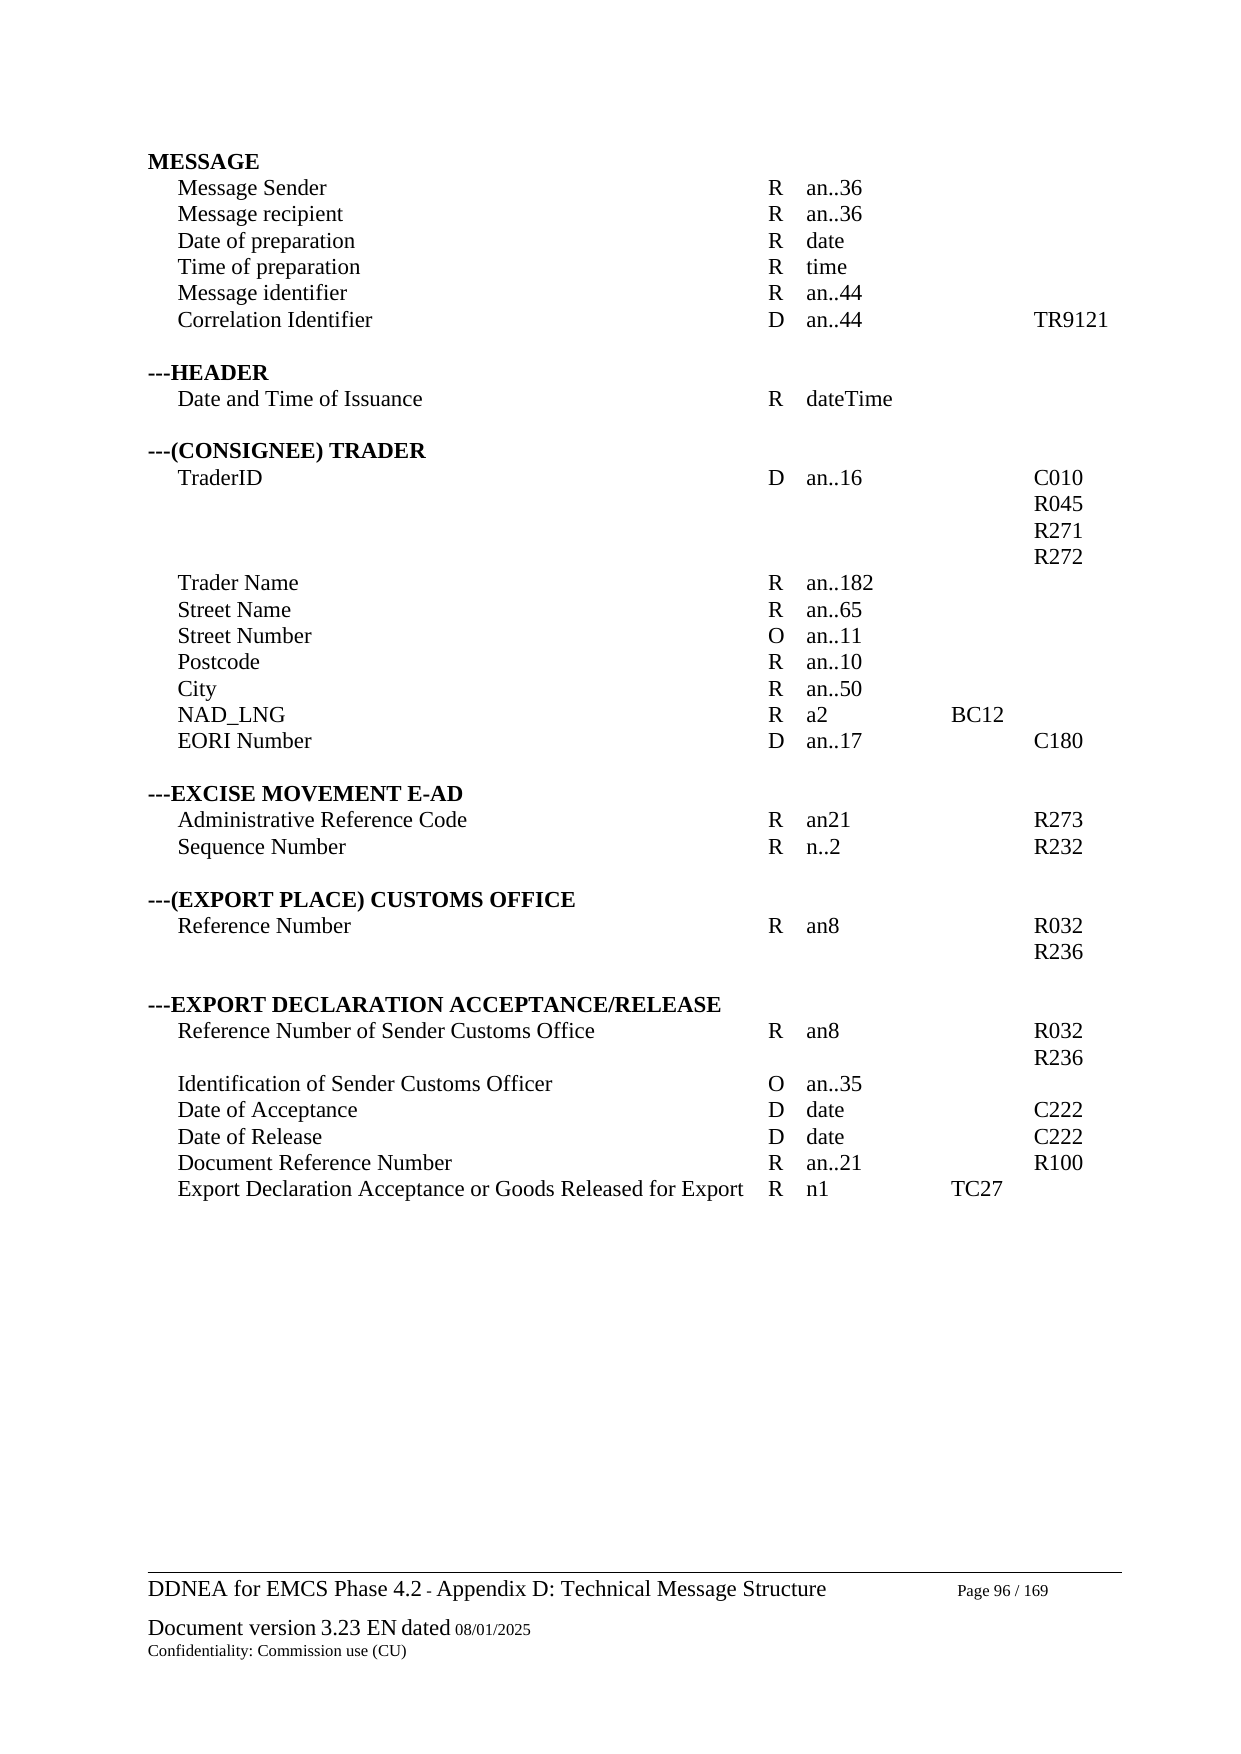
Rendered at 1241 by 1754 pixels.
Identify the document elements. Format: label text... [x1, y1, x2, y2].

text Street Name R an..65 [148, 596, 1122, 622]
text ---EXCISE MOVEMENT E-AD [148, 780, 1122, 807]
text Message Sender R an..36 [148, 174, 1122, 200]
text Street Number O an..11 [148, 622, 1122, 648]
text Reference Number of Sender Customs Office R an8 R032 [148, 1017, 1122, 1044]
text EORI Number D an..17 C180 [148, 727, 1122, 754]
text R271 [148, 517, 1122, 543]
text R272 [148, 543, 1122, 569]
text NAD_LNG R a2 BC12 [148, 701, 1122, 727]
text Time of preparation R time [148, 253, 1122, 279]
text Postcode R an..10 [148, 648, 1122, 675]
text Date of Release D date C222 [148, 1123, 1122, 1149]
text ---(EXPORT PLACE) CUSTOMS OFFICE [148, 886, 1122, 912]
text Reference Number R an8 R032 [148, 912, 1122, 938]
text ---EXPORT DECLARATION ACCEPTANCE/RELEASE [148, 991, 1122, 1017]
text Document Reference Number R an..21 R100 [148, 1149, 1122, 1176]
text R236 [148, 938, 1122, 965]
text MESSAGE [148, 148, 1122, 174]
text Date and Time of Issuance R dateTime [148, 385, 1122, 411]
text TraderID D an..16 C010 [148, 464, 1122, 490]
text Correlation Identifier D an..44 TR9121 [148, 306, 1122, 332]
text Administrative Reference Code R an21 R273 [148, 807, 1122, 833]
text Sequence Number R n..2 R232 [148, 833, 1122, 859]
text City R an..50 [148, 675, 1122, 701]
text Date of preparation R date [148, 227, 1122, 253]
text ---HEADER [148, 358, 1122, 385]
text ---(CONSIGNEE) TRADER [148, 438, 1122, 464]
text Export Declaration Acceptance or Goods Released for Export R n1 TC27 [148, 1176, 1122, 1202]
text Message identifier R an..44 [148, 279, 1122, 306]
text Message recipient R an..36 [148, 200, 1122, 227]
text Trader Name R an..182 [148, 569, 1122, 596]
text Identification of Sender Customs Officer O an..35 [148, 1070, 1122, 1096]
text R045 [148, 490, 1122, 517]
text Date of Acceptance D date C222 [148, 1096, 1122, 1123]
text R236 [148, 1044, 1122, 1070]
